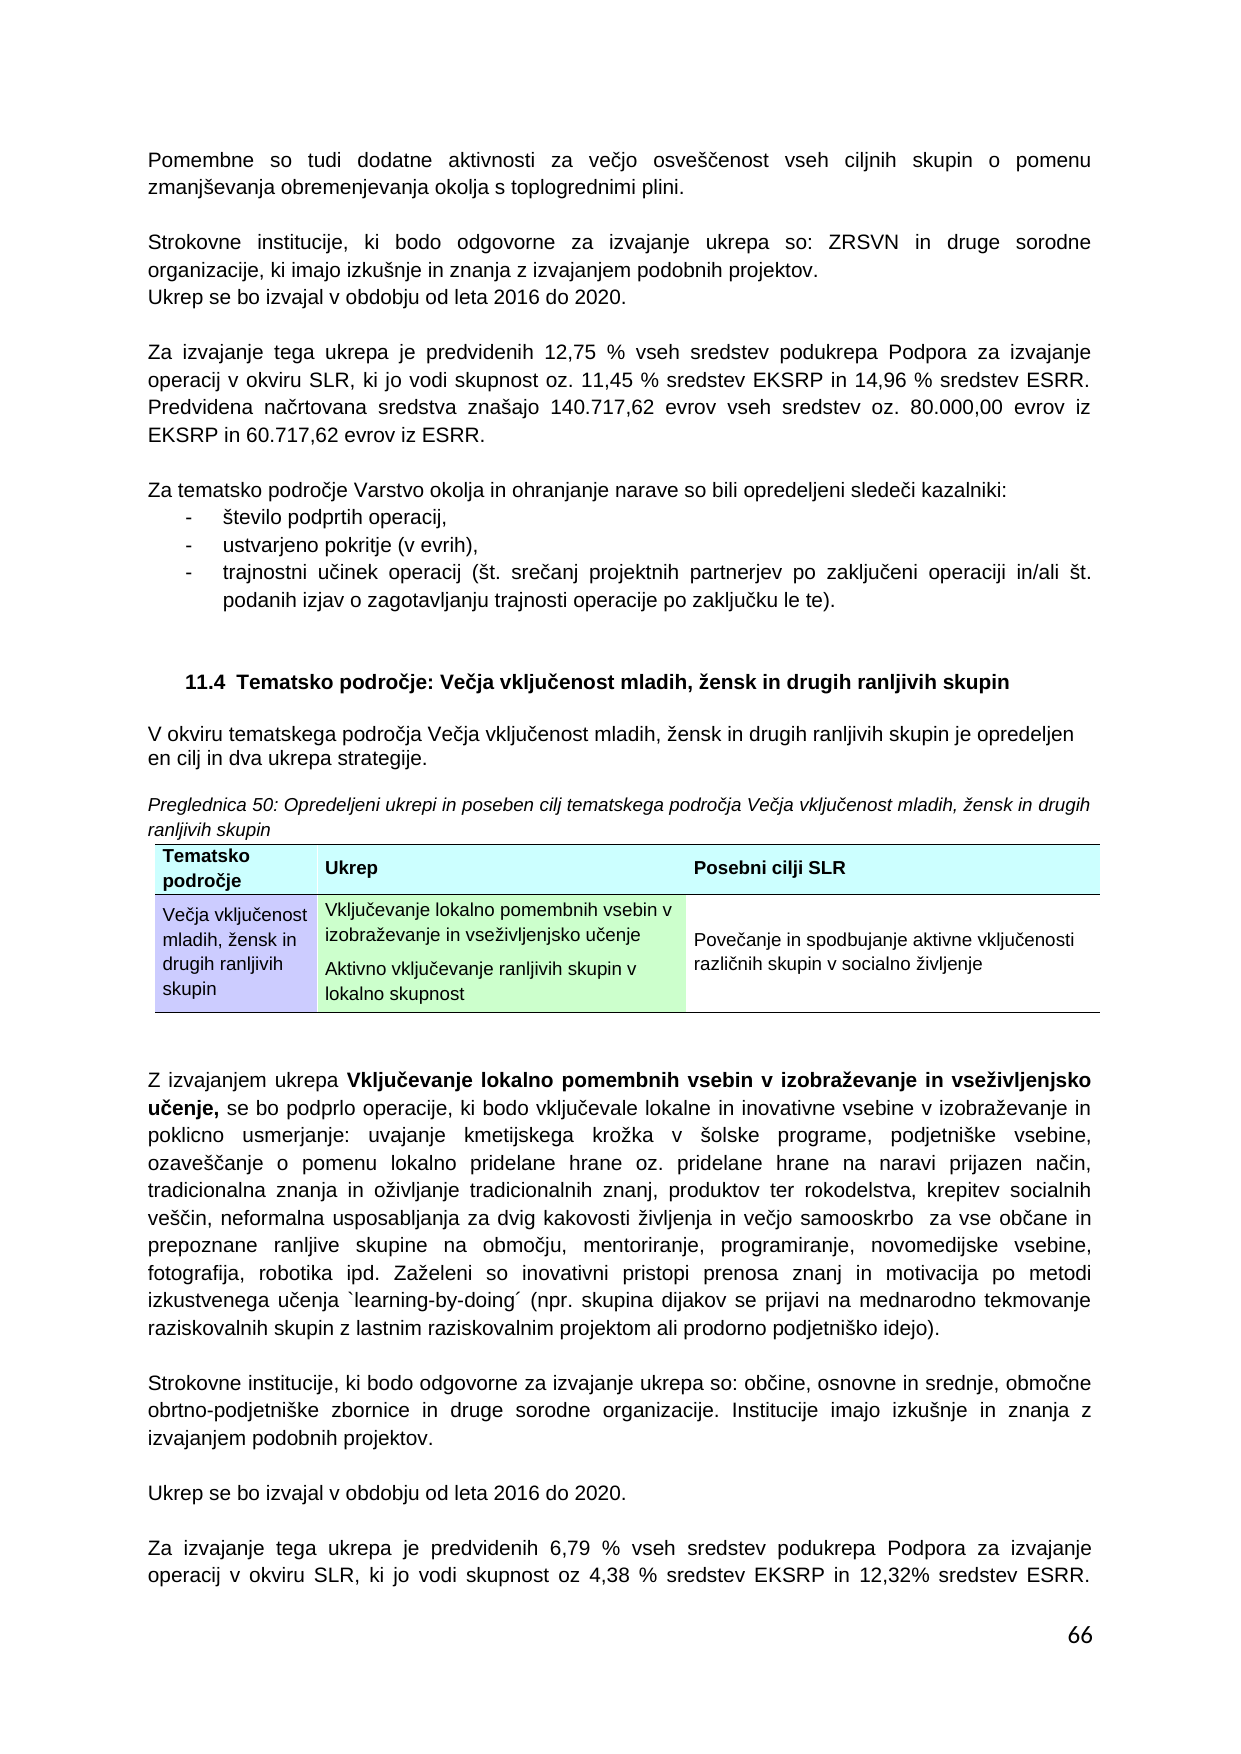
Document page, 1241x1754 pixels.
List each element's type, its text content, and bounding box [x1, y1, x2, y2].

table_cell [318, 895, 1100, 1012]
text V okviru tematskega področja Večja vključenost mladih, žensk in drugih ranljivih skupin je opredeljen en cilj in dva ukrepa strategije. [148, 722, 1093, 769]
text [148, 1536, 1093, 1587]
text Preglednica 50: Opredeljeni ukrepi in poseben cilj tematskega področja Večja vključenost mladih, žensk in drugih ranljivih skupin [148, 794, 1093, 841]
list ustvarjeno pokritje (v evrih), [185, 533, 1093, 557]
text Strokovne institucije, ki bodo odgovorne za izvajanje ukrepa so: občine, osnovne in srednje, območne obrtno-podjetniške zbornice in druge sorodne organizacije. Institucije imajo izkušnje in znanja z izvajanjem podobnih projektov. [148, 1371, 1093, 1450]
list število podprtih operacij, [185, 505, 1093, 529]
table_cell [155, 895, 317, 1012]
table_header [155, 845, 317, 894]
text Za izvajanje tega ukrepa je predvidenih 12,75 % vseh sredstev podukrepa Podpora za izvajanje operacij v okviru SLR, ki jo vodi skupnost oz. 11,45 % sredstev EKSRP in 14,96 % sredstev ESRR. Predvidena načrtovana sredstva znašajo 140.717,62 evrov vseh sredstev oz. 80.000,00 evrov iz EKSRP in 60.717,62 evrov iz ESRR. [148, 340, 1093, 447]
text Ukrep se bo izvajal v obdobju od leta 2016 do 2020. [148, 285, 1093, 309]
text Ukrep se bo izvajal v obdobju od leta 2016 do 2020. [148, 1481, 1093, 1505]
text Za tematsko področje Varstvo okolja in ohranjanje narave so bili opredeljeni sledeči kazalniki: [148, 478, 1093, 502]
text Strokovne institucije, ki bodo odgovorne za izvajanje ukrepa so: ZRSVN in druge sorodne organizacije, ki imajo izkušnje in znanja z izvajanjem podobnih projektov. [148, 230, 1093, 282]
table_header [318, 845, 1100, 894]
text Z izvajanjem ukrepa Vključevanje lokalno pomembnih vsebin v izobraževanje in vseživljenjsko učenje, se bo podprlo operacije, ki bodo vključevale lokalne in inovativne vsebine v izobraževanje in poklicno usmerjanje: uvajanje kmetijskega krožka v šolske programe, podjetniške vsebine, ozaveščanje o pomenu lokalno pridelane hrane oz. pridelane hrane na naravi prijazen način, tradicionalna znanja in oživljanje tradicionalnih znanj, produktov ter rokodelstva, krepitev socialnih veščin, neformalna usposabljanja za dvig kakovosti življenja in večjo samooskrbo za vse občane in prepoznane ranljive skupine na območju, mentoriranje, programiranje, novomedijske vsebine, fotografija, robotika ipd. Zaželeni so inovativni pristopi prenosa znanj in motivacija po metodi izkustvenega učenja `learning-by-doing´ (npr. skupina dijakov se prijavi na mednarodno tekmovanje raziskovalnih skupin z lastnim raziskovalnim projektom ali prodorno podjetniško idejo). [148, 1068, 1093, 1340]
list trajnostni učinek operacij (št. srečanj projektnih partnerjev po zaključeni operaciji in/ali št. podanih izjav o zagotavljanju trajnosti operacije po zaključku le te). [185, 560, 1093, 612]
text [148, 148, 1093, 199]
subtitle Tematsko področje: Večja vključenost mladih, žensk in drugih ranljivih skupin [185, 670, 1093, 694]
